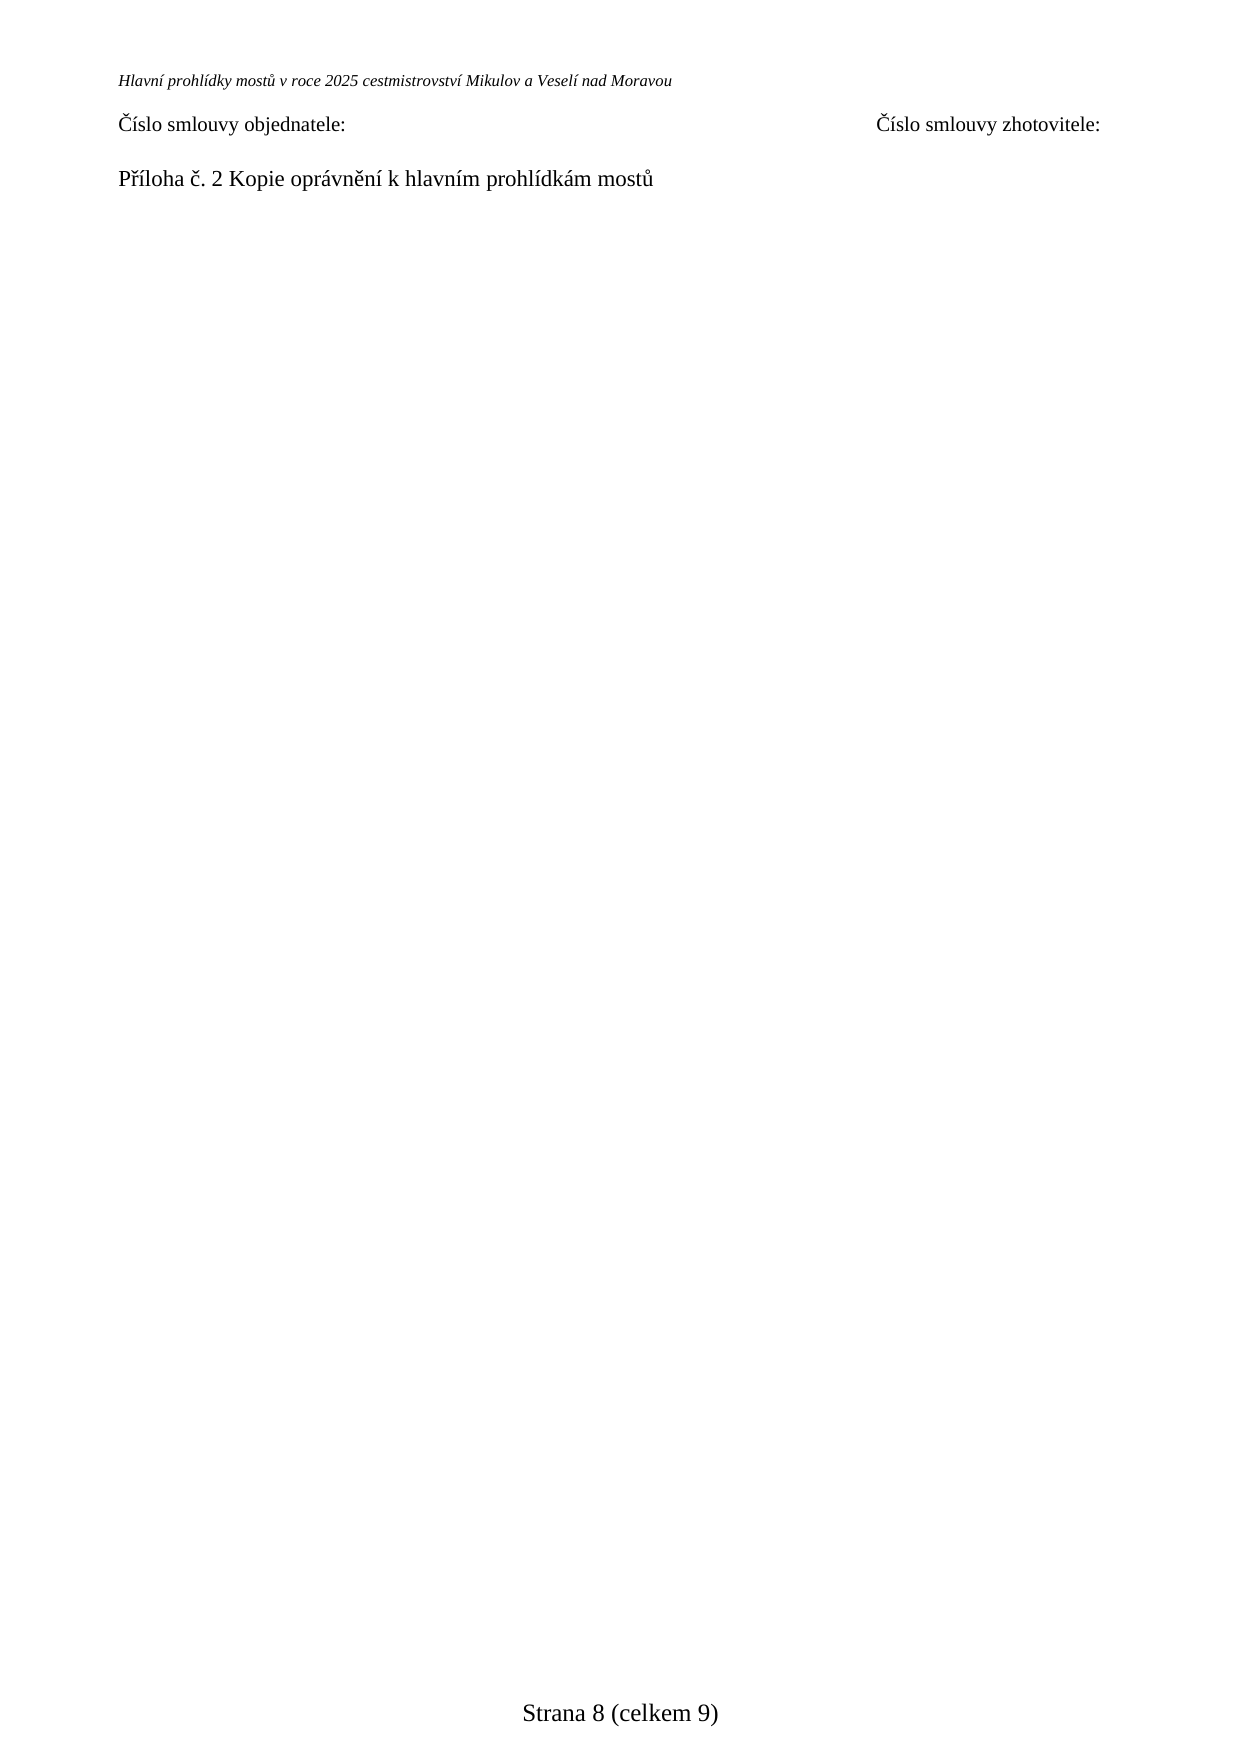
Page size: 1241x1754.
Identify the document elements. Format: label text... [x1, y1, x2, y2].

text Příloha č. 2 Kopie oprávnění k hlavním prohlídkám mostů [118, 165, 1122, 192]
